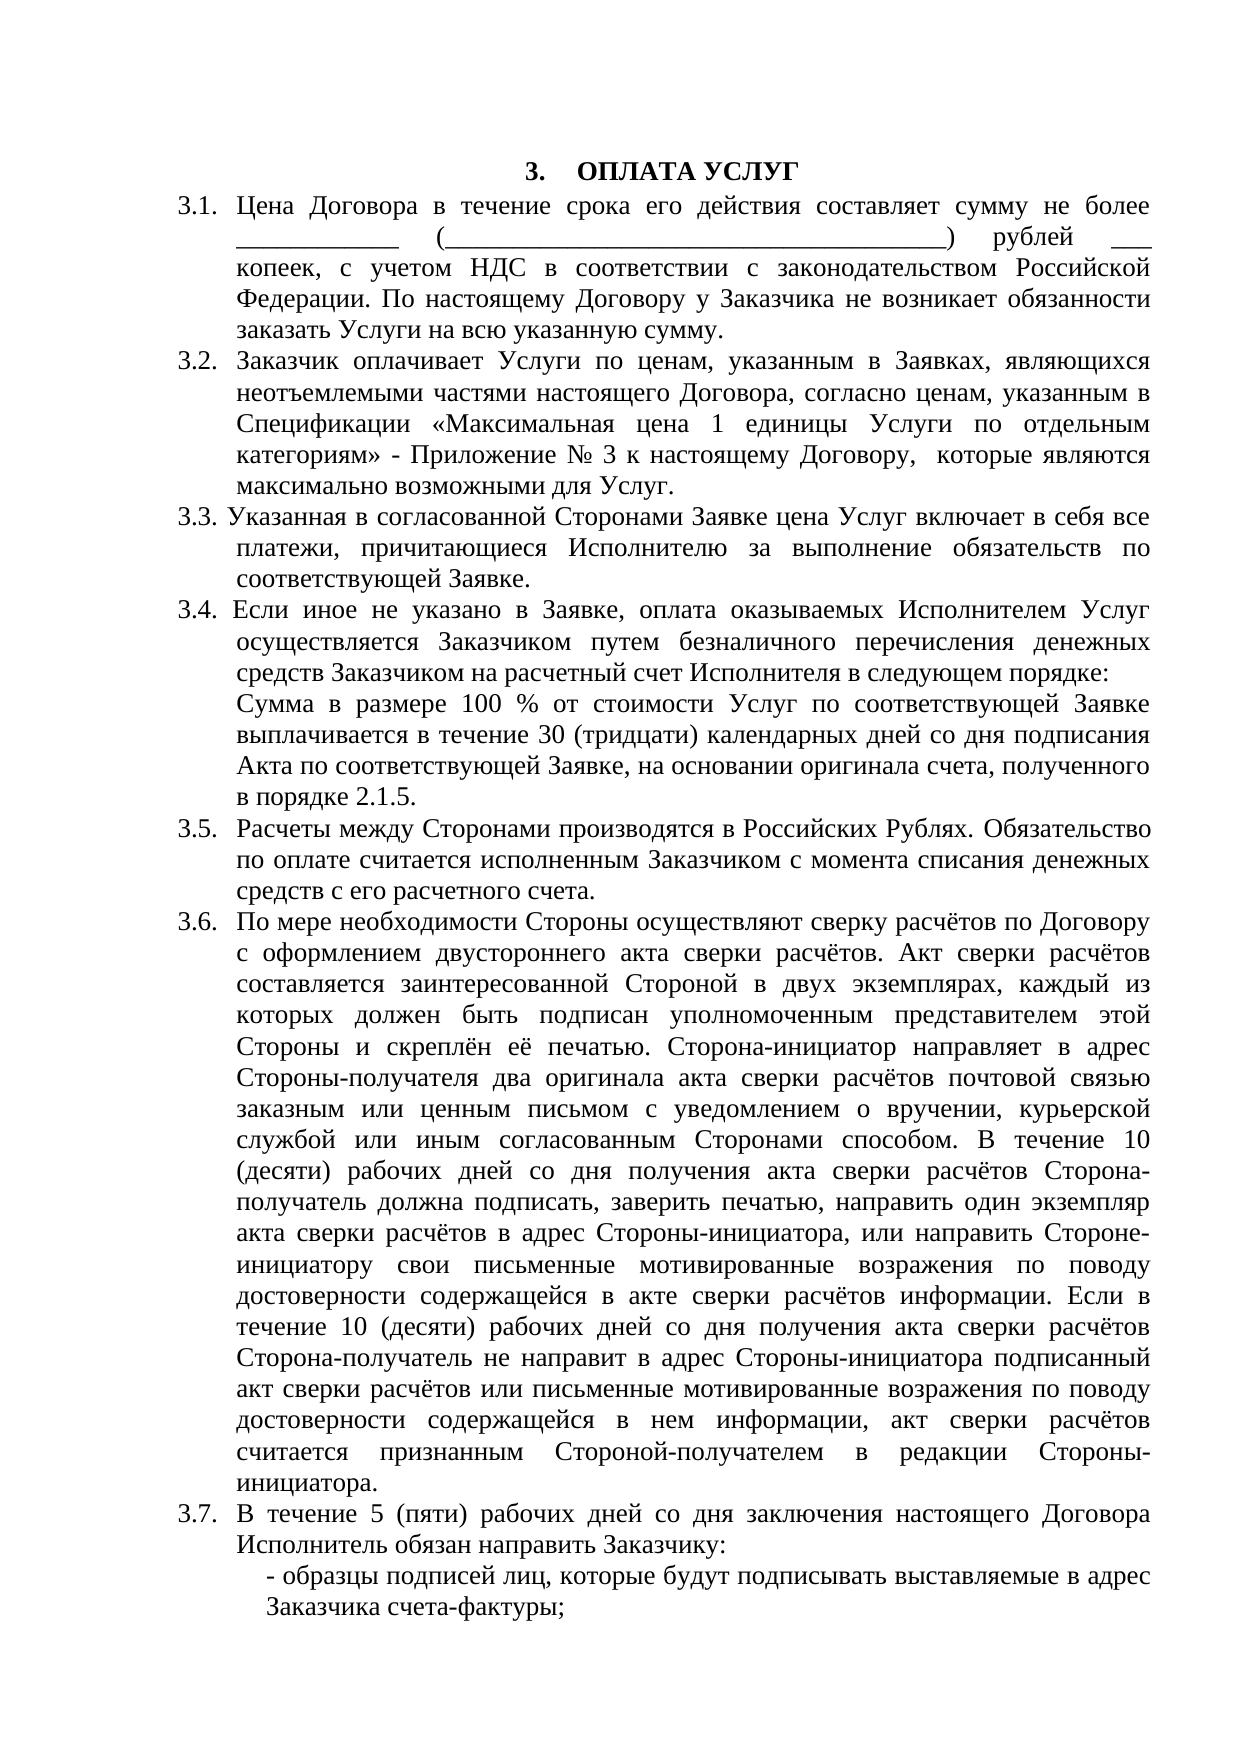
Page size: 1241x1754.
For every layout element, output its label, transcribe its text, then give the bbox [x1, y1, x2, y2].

text 3.6. По мере необходимости Стороны осуществляют сверку расчётов по Договору с оформлением двустороннего акта сверки расчётов. Акт сверки расчётов составляется заинтересованной Стороной в двух экземплярах, каждый из которых должен быть подписан уполномоченным представителем этой Стороны и скреплён её печатью. Сторона-инициатор направляет в адрес Стороны-получателя два оригинала акта сверки расчётов почтовой связью заказным или ценным письмом с уведомлением о вручении, курьерской службой или иным согласованным Сторонами способом. В течение 10 (десяти) рабочих дней со дня получения акта сверки расчётов Сторона-получатель должна подписать, заверить печатью, направить один экземпляр акта сверки расчётов в адрес Стороны-инициатора, или направить Стороне-инициатору свои письменные мотивированные возражения по поводу достоверности содержащейся в акте сверки расчётов информации. Если в течение 10 (десяти) рабочих дней со дня получения акта сверки расчётов Сторона-получатель не направит в адрес Стороны-инициатора подписанный акт сверки расчётов или письменные мотивированные возражения по поводу достоверности содержащейся в нем информации, акт сверки расчётов считается признанным Стороной-получателем в редакции Стороны-инициатора. [177, 905, 1152, 1497]
text 3.5. Расчеты между Сторонами производятся в Российских Рублях. Обязательство по оплате считается исполненным Заказчиком с момента списания денежных средств с его расчетного счета. [177, 812, 1152, 905]
list ОПЛАТА УСЛУГ [173, 156, 1152, 187]
text 3.7. В течение 5 (пяти) рабочих дней со дня заключения настоящего Договора Исполнитель обязан направить Заказчику: [177, 1497, 1152, 1559]
text 3.1. Цена Договора в течение срока его действия составляет сумму не более ____________ (_____________________________________) рублей ___ копеек, с учетом НДС в соответствии с законодательством Российской Федерации. По настоящему Договору у Заказчика не возникает обязанности заказать Услуги на всю указанную сумму. [177, 189, 1152, 344]
text 3.2. Заказчик оплачивает Услуги по ценам, указанным в Заявках, являющихся неотъемлемыми частями настоящего Договора, согласно ценам, указанным в Спецификации «Максимальная цена 1 единицы Услуги по отдельным категориям» - Приложение № 3 к настоящему Договору, которые являются максимально возможными для Услуг. [177, 344, 1152, 500]
text - образцы подписей лиц, которые будут подписывать выставляемые в адрес Заказчика счета-фактуры; [266, 1559, 1152, 1621]
text Сумма в размере 100 % от стоимости Услуг по соответствующей Заявке выплачивается в течение 30 (тридцати) календарных дней со дня подписания Акта по соответствующей Заявке, на основании оригинала счета, полученного в порядке 2.1.5. [236, 687, 1152, 812]
text 3.4. Если иное не указано в Заявке, оплата оказываемых Исполнителем Услуг осуществляется Заказчиком путем безналичного перечисления денежных средств Заказчиком на расчетный счет Исполнителя в следующем порядке: [177, 594, 1152, 687]
text 3.3. Указанная в согласованной Сторонами Заявке цена Услуг включает в себя все платежи, причитающиеся Исполнителю за выполнение обязательств по соответствующей Заявке. [177, 500, 1152, 594]
